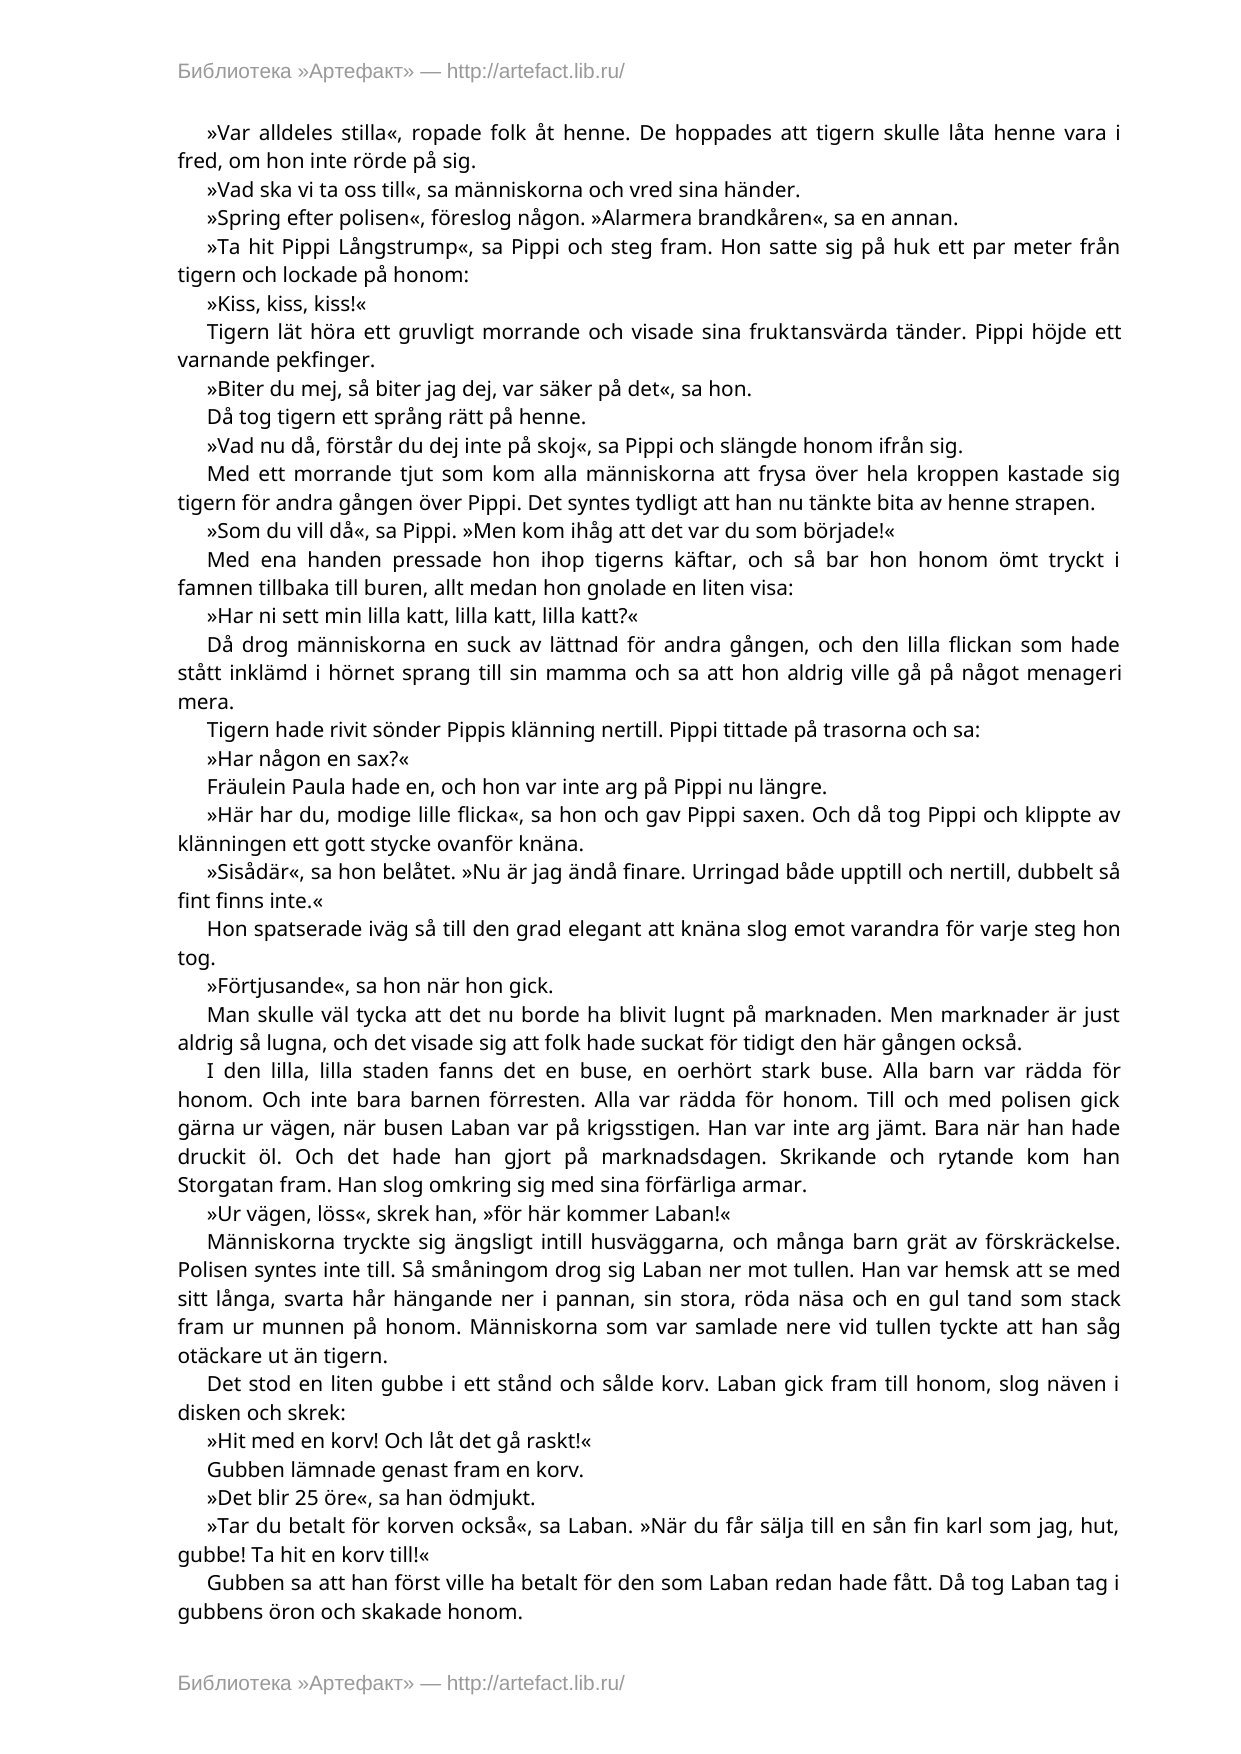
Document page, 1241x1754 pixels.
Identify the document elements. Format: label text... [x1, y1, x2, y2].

text Med ett morrande tjut som kom alla människorna att frysa över hela kroppen kastade sig tigern för andra gången över Pippi. Det syntes tydligt att han nu tänkte bita av henne strapen. [177, 459, 1122, 516]
text Man skulle väl tycka att det nu borde ha blivit lugnt på marknaden. Men marknader är just aldrig så lugna, och det visade sig att folk hade suckat för tidigt den här gången också. [177, 1000, 1122, 1057]
text Fräulein Paula hade en, och hon var inte arg på Pippi nu längre. [177, 772, 1122, 801]
text »Som du vill då«, sa Pippi. »Men kom ihåg att det var du som började!« [177, 516, 1122, 545]
text »Tar du betalt för korven också«, sa Laban. »När du får sälja till en sån fin karl som jag, hut, gubbe! Ta hit en korv till!« [177, 1512, 1122, 1568]
text »Spring efter polisen«, föreslog någon. »Alarmera brandkåren«, sa en annan. [177, 203, 1122, 232]
text »Sisådär«, sa hon belåtet. »Nu är jag ändå finare. Urringad både upptill och nertill, dubbelt så fint finns inte.« [177, 857, 1122, 914]
text Det stod en liten gubbe i ett stånd och sålde korv. Laban gick fram till honom, slog näven i disken och skrek: [177, 1369, 1122, 1426]
text Människorna tryckte sig ängsligt intill husväggarna, och många barn grät av förskräckelse. Polisen syntes inte till. Så småningom drog sig Laban ner mot tullen. Han var hemsk att se med sitt långa, svarta hår hängande ner i pannan, sin stora, röda näsa och en gul tand som stack fram ur munnen på honom. Människorna som var samlade nere vid tullen tyckte att han såg otäckare ut än tigern. [177, 1227, 1122, 1369]
text Tigern lät höra ett gruvligt morrande och visade sina fruktansvärda tänder. Pippi höjde ett varnande pekfinger. [177, 317, 1122, 374]
text »Vad nu då, förstår du dej inte på skoj«, sa Pippi och slängde honom ifrån sig. [177, 431, 1122, 459]
text »Var alldeles stilla«, ropade folk åt henne. De hoppades att tigern skulle låta henne vara i fred, om hon inte rörde på sig. [177, 118, 1122, 175]
text »Kiss, kiss, kiss!« [177, 289, 1122, 317]
text Med ena handen pressade hon ihop tigerns käftar, och så bar hon honom ömt tryckt i famnen tillbaka till buren, allt medan hon gnolade en liten visa: [177, 545, 1122, 602]
text Tigern hade rivit sönder Pippis klänning nertill. Pippi tittade på trasorna och sa: [177, 715, 1122, 744]
text »Hit med en korv! Och låt det gå raskt!« [177, 1426, 1122, 1455]
text »Har ni sett min lilla katt, lilla katt, lilla katt?« [177, 602, 1122, 630]
text »Ur vägen, löss«, skrek han, »för här kommer Laban!« [177, 1199, 1122, 1227]
text Hon spatserade iväg så till den grad elegant att knäna slog emot varandra för varje steg hon tog. [177, 914, 1122, 971]
text Gubben lämnade genast fram en korv. [177, 1455, 1122, 1483]
text Då drog människorna en suck av lättnad för andra gången, och den lilla flickan som hade stått inklämd i hörnet sprang till sin mamma och sa att hon aldrig ville gå på något menageri mera. [177, 630, 1122, 715]
text Då tog tigern ett språng rätt på henne. [177, 402, 1122, 431]
text I den lilla, lilla staden fanns det en buse, en oerhört stark buse. Alla barn var rädda för honom. Och inte bara barnen förresten. Alla var rädda för honom. Till och med polisen gick gärna ur vägen, när busen Laban var på krigsstigen. Han var inte arg jämt. Bara när han hade druckit öl. Och det hade han gjort på marknadsdagen. Skrikande och rytande kom han Storgatan fram. Han slog omkring sig med sina förfärliga armar. [177, 1057, 1122, 1199]
text »Här har du, modige lille flicka«, sa hon och gav Pippi saxen. Och då tog Pippi och klippte av klänningen ett gott stycke ovanför knäna. [177, 801, 1122, 857]
text »Har någon en sax?« [177, 744, 1122, 772]
text »Vad ska vi ta oss till«, sa människorna och vred sina händer. [177, 175, 1122, 203]
text »Ta hit Pippi Långstrump«, sa Pippi och steg fram. Hon satte sig på huk ett par meter från tigern och lockade på honom: [177, 232, 1122, 289]
text »Förtjusande«, sa hon när hon gick. [177, 971, 1122, 1000]
text »Det blir 25 öre«, sa han ödmjukt. [177, 1483, 1122, 1512]
text Gubben sa att han först ville ha betalt för den som Laban redan hade fått. Då tog Laban tag i gubbens öron och skakade honom. [177, 1568, 1122, 1625]
text »Biter du mej, så biter jag dej, var säker på det«, sa hon. [177, 374, 1122, 402]
